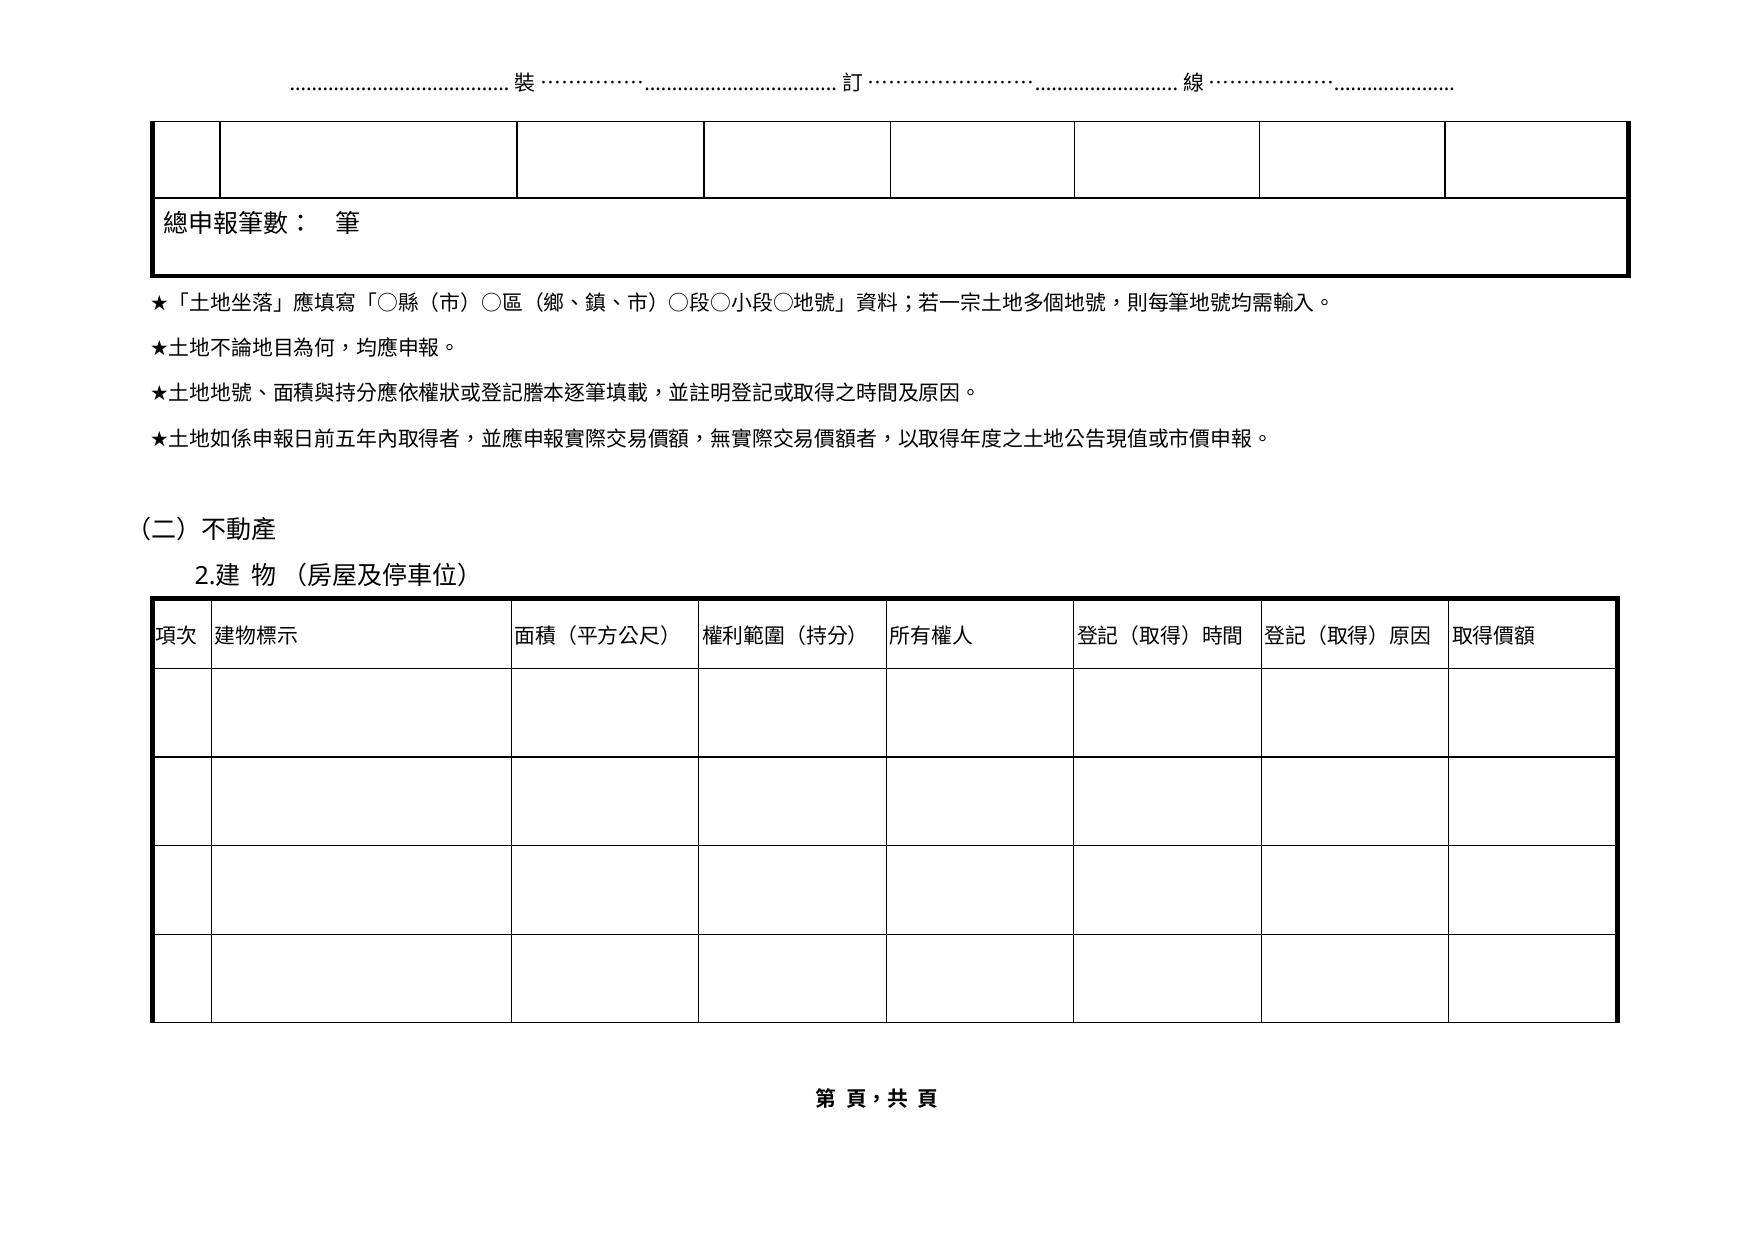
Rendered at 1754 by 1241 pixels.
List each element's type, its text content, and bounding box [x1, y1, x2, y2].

table_header 所有權人 [887, 601, 1073, 668]
table_cell [887, 758, 1073, 845]
table_cell [699, 935, 886, 1022]
table_cell [155, 122, 219, 197]
table_cell [512, 758, 698, 845]
table_cell [212, 846, 511, 933]
table_cell [1074, 846, 1261, 933]
table_cell [512, 846, 698, 933]
text ★土地不論地目為何，均應申報。 [150, 324, 1604, 369]
table_header 權利範圍（持分） [699, 601, 886, 668]
table_cell [155, 758, 211, 845]
table_cell [155, 846, 211, 933]
text ★「土地坐落」應填寫「○縣（市）○區（鄉、鎮、市）○段○小段○地號」資料；若一宗土地多個地號，則每筆地號均需輸入。 [150, 278, 1604, 324]
table_cell [1074, 669, 1261, 756]
table_cell [212, 669, 511, 756]
table_cell [705, 122, 890, 197]
table_cell [1262, 935, 1448, 1022]
table_cell [1449, 669, 1615, 756]
table_cell [221, 122, 516, 197]
table_cell [887, 935, 1073, 1022]
table_header 面積（平方公尺） [512, 601, 698, 668]
table_cell [1446, 122, 1626, 197]
table_cell [1262, 758, 1448, 845]
table_cell [212, 758, 511, 845]
table_cell [512, 669, 698, 756]
table_cell [699, 669, 886, 756]
table_cell [212, 935, 511, 1022]
table_header 登記（取得）原因 [1262, 601, 1448, 668]
table_cell [887, 669, 1073, 756]
table_cell [1260, 122, 1444, 197]
text 2.建 物 （房屋及停車位） [150, 551, 1604, 596]
text （二）不動產 [126, 505, 1604, 551]
table_header 取得價額 [1449, 601, 1615, 668]
text ★土地地號、面積與持分應依權狀或登記謄本逐筆填載，並註明登記或取得之時間及原因。 [150, 369, 1604, 414]
table_cell [1075, 122, 1259, 197]
table_cell [1449, 846, 1615, 933]
table_cell [518, 122, 703, 197]
table_cell [891, 122, 1074, 197]
table_cell [887, 846, 1073, 933]
table_cell [1262, 846, 1448, 933]
table_cell [1449, 758, 1615, 845]
table_cell [155, 669, 211, 756]
text ★土地如係申報日前五年內取得者，並應申報實際交易價額，無實際交易價額者，以取得年度之土地公告現值或市價申報。 [150, 414, 1604, 460]
table_header 項次 [155, 601, 211, 668]
table_header 登記（取得）時間 [1074, 601, 1261, 668]
table_cell [1262, 669, 1448, 756]
table_cell [512, 935, 698, 1022]
table_cell [155, 935, 211, 1022]
table_cell 總申報筆數： 筆 [155, 199, 1626, 274]
table_cell [699, 758, 886, 845]
table_header 建物標示 [212, 601, 511, 668]
table_cell [1449, 935, 1615, 1022]
table_cell [1074, 935, 1261, 1022]
table_cell [1074, 758, 1261, 845]
table_cell [699, 846, 886, 933]
